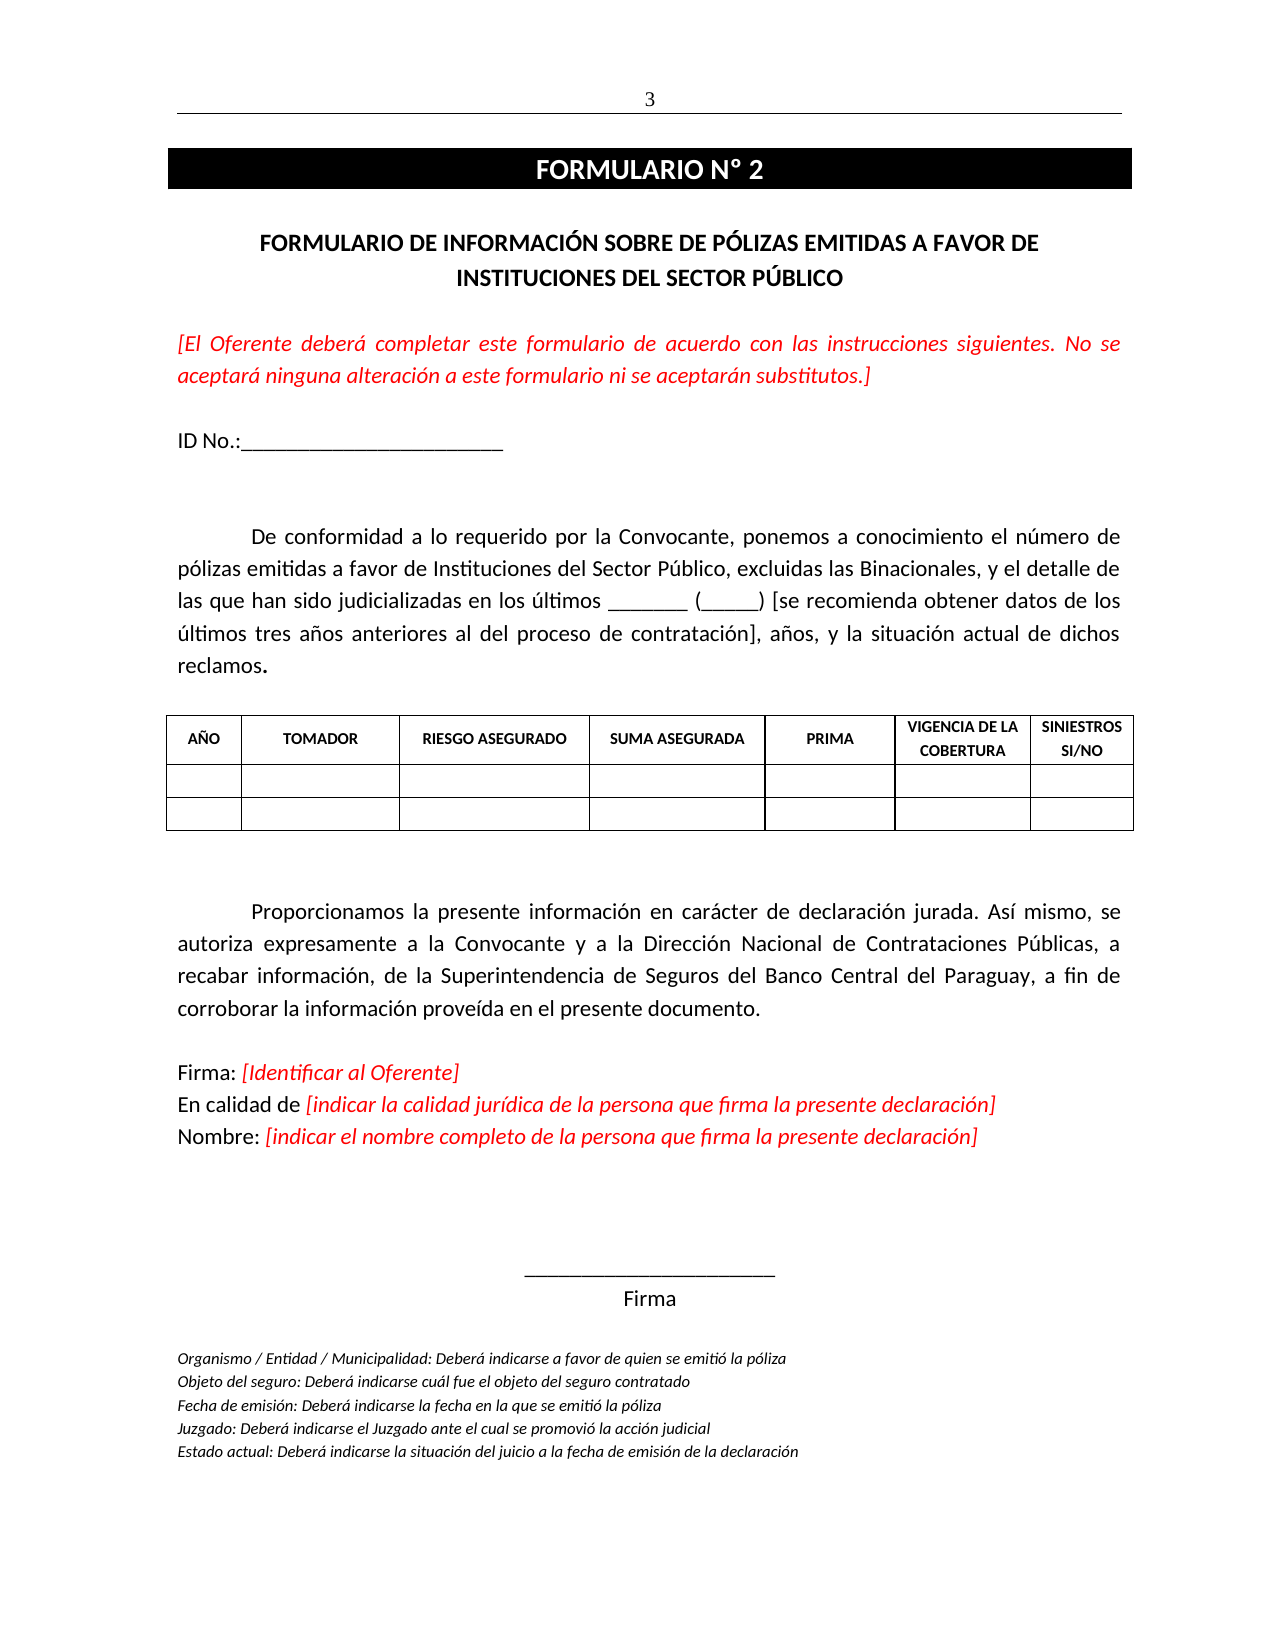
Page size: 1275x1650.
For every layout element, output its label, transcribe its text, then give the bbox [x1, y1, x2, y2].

table_header RIESGO ASEGURADO [400, 716, 589, 764]
table_cell [1031, 798, 1133, 830]
text Proporcionamos la presente información en carácter de declaración jurada. Así mismo, se autoriza expresamente a la Convocante y a la Dirección Nacional de Contrataciones Públicas, a recabar información, de la Superintendencia de Seguros del Banco Central del Paraguay, a fin de corroborar la información proveída en el presente documento. [177, 897, 1122, 1022]
text Estado actual: Deberá indicarse la situación del juicio a la fecha de emisión de la declaración [177, 1442, 1122, 1462]
table_cell [896, 798, 1030, 830]
text De conformidad a lo requerido por la Convocante, ponemos a conocimiento el número de pólizas emitidas a favor de Instituciones del Sector Público, excluidas las Binacionales, y el detalle de las que han sido judicializadas en los últimos _______ (_____) [se recomienda obtener datos de los últimos tres años anteriores al del proceso de contratación], años, y la situación actual de dichos reclamos. [177, 522, 1122, 679]
text [El Oferente deberá completar este formulario de acuerdo con las instrucciones siguientes. No se aceptará ninguna alteración a este formulario ni se aceptarán substitutos.] [177, 329, 1122, 389]
table_cell [590, 798, 764, 830]
table_header VIGENCIA DE LA COBERTURA [896, 716, 1030, 764]
text Nombre: [indicar el nombre completo de la persona que firma la presente declaración] [177, 1122, 1122, 1150]
text Fecha de emisión: Deberá indicarse la fecha en la que se emitió la póliza [177, 1395, 1122, 1415]
table_header SINIESTROS SI/NO [1031, 716, 1133, 764]
table_cell [766, 798, 894, 830]
text Firma [177, 1284, 1122, 1312]
table_cell [242, 765, 399, 797]
table_cell [400, 798, 589, 830]
table_cell [1031, 765, 1133, 797]
table_header AÑO [167, 716, 241, 764]
table_cell [167, 765, 241, 797]
table_cell [242, 798, 399, 830]
table_header TOMADOR [242, 716, 399, 764]
text Organismo / Entidad / Municipalidad: Deberá indicarse a favor de quien se emitió la póliza [177, 1348, 1122, 1369]
text Juzgado: Deberá indicarse el Juzgado ante el cual se promovió la acción judicial [177, 1418, 1122, 1439]
table_cell [167, 798, 241, 830]
table_cell [766, 765, 894, 797]
text Objeto del seguro: Deberá indicarse cuál fue el objeto del seguro contratado [177, 1372, 1122, 1392]
table_cell [896, 765, 1030, 797]
text Firma: [Identificar al Oferente] [177, 1058, 1122, 1086]
text FORMULARIO DE INFORMACIÓN SOBRE DE PÓLIZAS EMITIDAS A FAVOR DE INSTITUCIONES DEL SECTOR PÚBLICO [177, 227, 1122, 292]
table_header SUMA ASEGURADA [590, 716, 764, 764]
text FORMULARIO Nº 2 [169, 149, 1131, 188]
text ______________________ [177, 1252, 1122, 1280]
text ID No.:_______________________ [177, 426, 1122, 454]
table_cell [590, 765, 764, 797]
table_header PRIMA [766, 716, 894, 764]
text En calidad de [indicar la calidad jurídica de la persona que firma la presente declaración] [177, 1090, 1122, 1118]
table_cell [400, 765, 589, 797]
